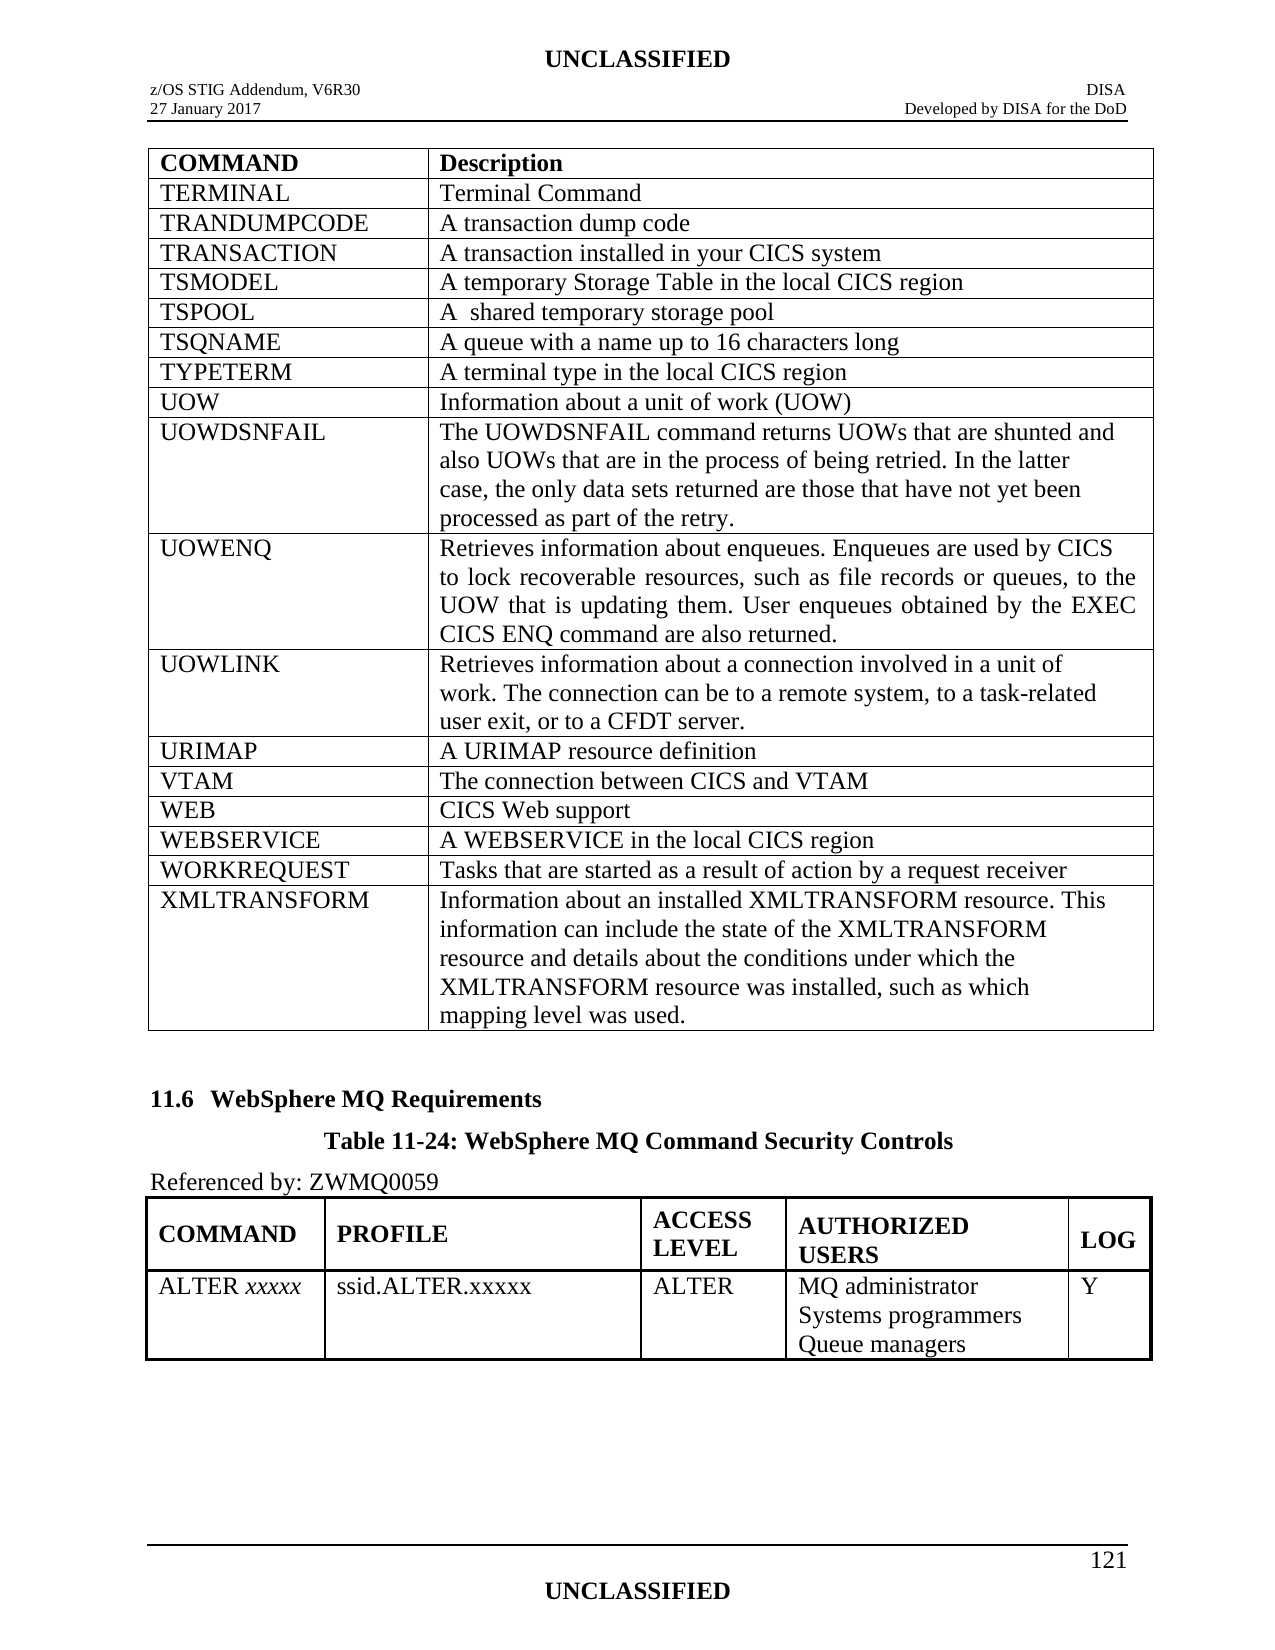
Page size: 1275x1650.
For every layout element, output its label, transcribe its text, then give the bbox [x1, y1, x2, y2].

text 11.6 WebSphere MQ Requirements [150, 1084, 1142, 1113]
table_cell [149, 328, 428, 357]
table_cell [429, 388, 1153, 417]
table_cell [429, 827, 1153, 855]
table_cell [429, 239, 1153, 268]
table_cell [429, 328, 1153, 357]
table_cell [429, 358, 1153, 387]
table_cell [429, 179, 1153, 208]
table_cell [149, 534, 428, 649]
text Referenced by: ZWMQ0059 [150, 1166, 1142, 1195]
text Table 11-24: WebSphere MQ Command Security Controls [323, 1126, 1142, 1154]
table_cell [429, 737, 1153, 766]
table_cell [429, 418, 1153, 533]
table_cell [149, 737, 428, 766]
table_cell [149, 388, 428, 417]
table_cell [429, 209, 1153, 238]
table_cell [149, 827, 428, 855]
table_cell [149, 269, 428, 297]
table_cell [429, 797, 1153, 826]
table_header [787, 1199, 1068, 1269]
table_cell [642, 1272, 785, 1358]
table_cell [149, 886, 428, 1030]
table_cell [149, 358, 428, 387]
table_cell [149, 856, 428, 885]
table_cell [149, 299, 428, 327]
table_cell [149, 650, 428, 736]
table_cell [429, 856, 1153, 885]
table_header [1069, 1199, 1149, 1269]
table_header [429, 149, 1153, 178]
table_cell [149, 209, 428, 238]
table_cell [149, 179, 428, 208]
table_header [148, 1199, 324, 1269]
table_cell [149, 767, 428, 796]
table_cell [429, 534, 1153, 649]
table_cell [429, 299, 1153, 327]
text 121 [135, 1546, 1127, 1574]
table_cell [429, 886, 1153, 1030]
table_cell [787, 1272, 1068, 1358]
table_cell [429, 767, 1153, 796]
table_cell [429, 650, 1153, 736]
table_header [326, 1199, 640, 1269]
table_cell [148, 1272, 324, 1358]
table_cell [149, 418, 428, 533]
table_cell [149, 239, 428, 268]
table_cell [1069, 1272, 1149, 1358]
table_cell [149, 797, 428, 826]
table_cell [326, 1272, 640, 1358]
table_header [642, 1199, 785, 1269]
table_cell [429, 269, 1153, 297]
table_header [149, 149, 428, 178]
